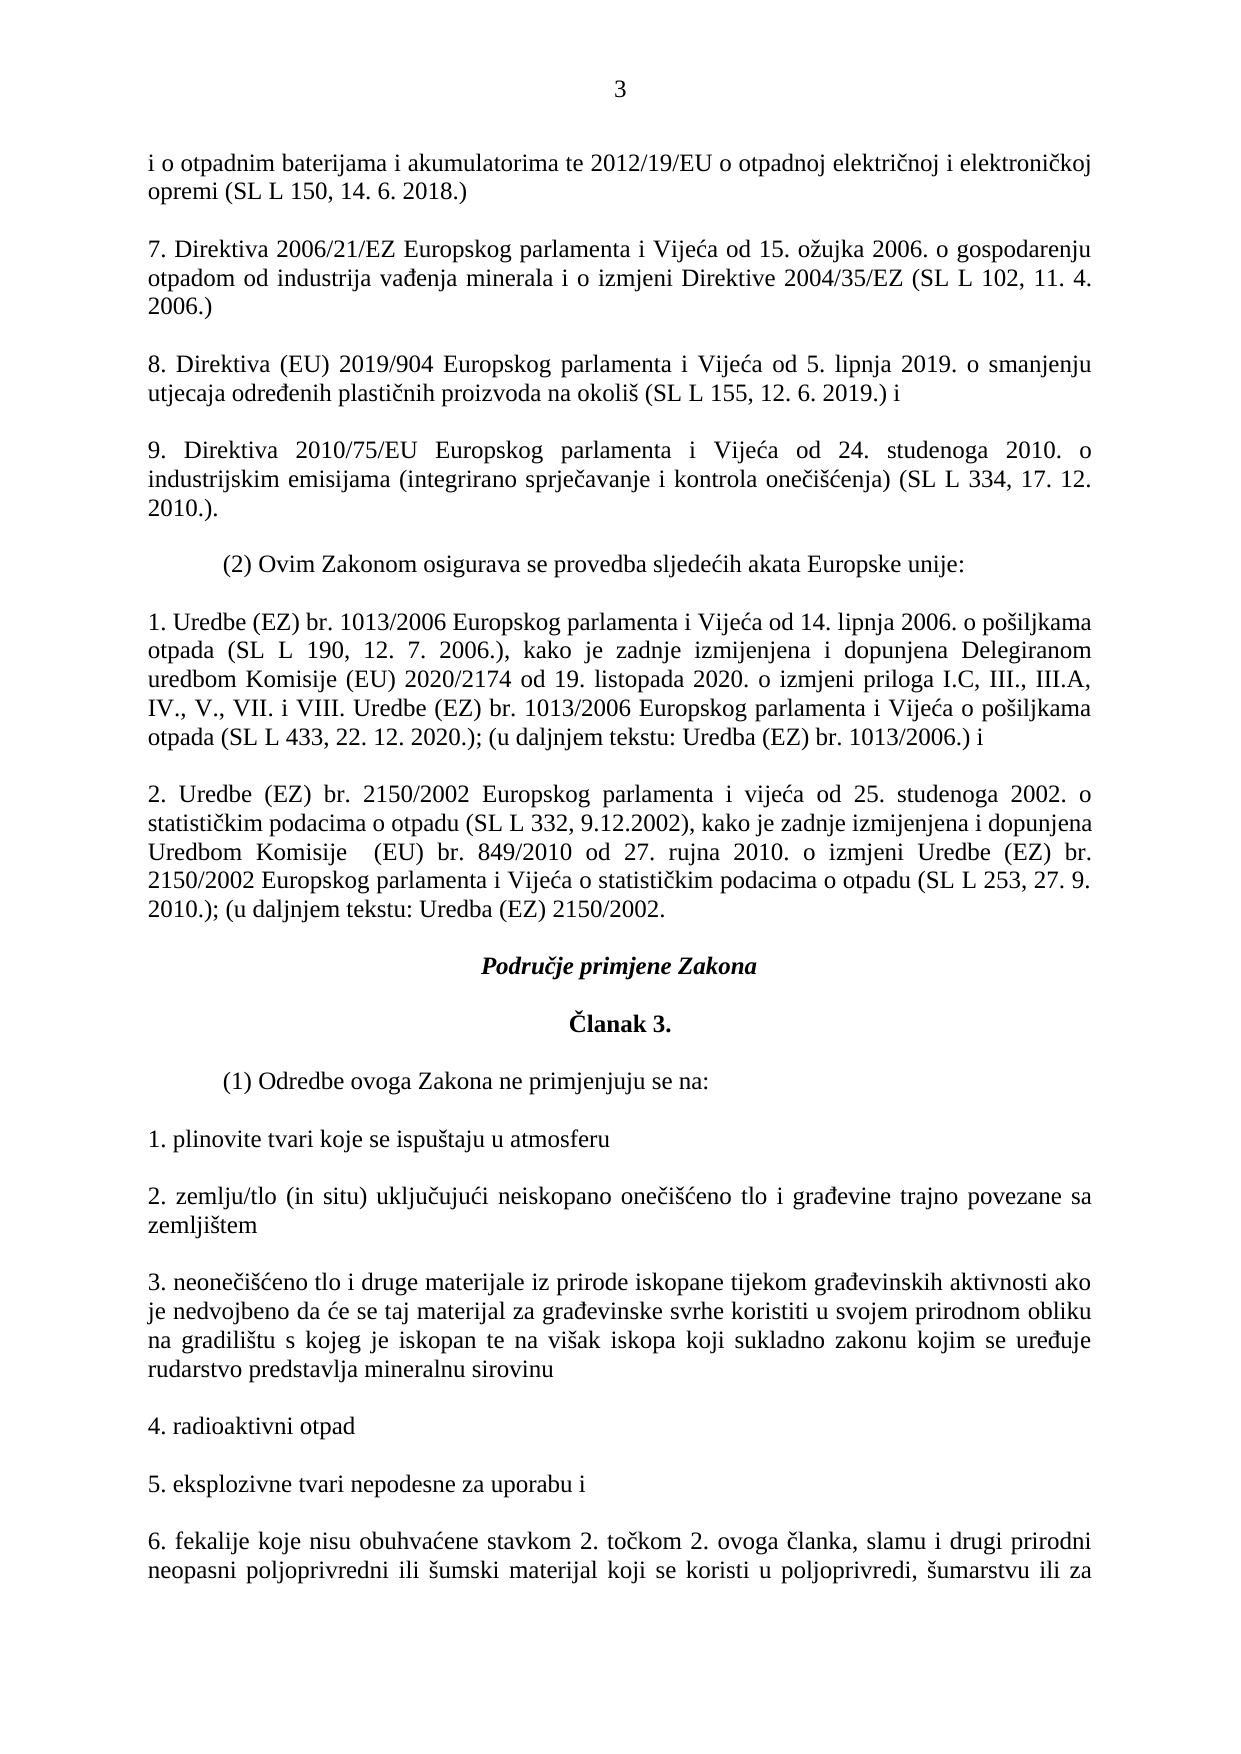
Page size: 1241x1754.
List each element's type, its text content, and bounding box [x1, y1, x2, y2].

text 5. eksplozivne tvari nepodesne za uporabu i [148, 1469, 1093, 1497]
text 7. Direktiva 2006/21/EZ Europskog parlamenta i Vijeća od 15. ožujka 2006. o gospodarenju otpadom od industrija vađenja minerala i o izmjeni Direktive 2004/35/EZ (SL L 102, 11. 4. 2006.) [148, 234, 1093, 320]
text 8. Direktiva (EU) 2019/904 Europskog parlamenta i Vijeća od 5. lipnja 2019. o smanjenju utjecaja određenih plastičnih proizvoda na okoliš (SL L 155, 12. 6. 2019.) i [148, 349, 1093, 406]
text 9. Direktiva 2010/75/EU Europskog parlamenta i Vijeća od 24. studenoga 2010. o industrijskim emisijama (integrirano sprječavanje i kontrola onečišćenja) (SL L 334, 17. 12. 2010.). [148, 435, 1093, 521]
text 2. Uredbe (EZ) br. 2150/2002 Europskog parlamenta i vijeća od 25. studenoga 2002. o statističkim podacima o otpadu (SL L 332, 9.12.2002), kako je zadnje izmijenjena i dopunjena Uredbom Komisije (EU) br. 849/2010 od 27. rujna 2010. o izmjeni Uredbe (EZ) br. 2150/2002 Europskog parlamenta i Vijeća o statističkim podacima o otpadu (SL L 253, 27. 9. 2010.); (u daljnjem tekstu: Uredba (EZ) 2150/2002. [148, 779, 1093, 923]
text (2) Ovim Zakonom osigurava se provedba sljedećih akata Europske unije: [148, 549, 1093, 578]
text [148, 148, 1093, 205]
text 2. zemlju/tlo (in situ) uključujući neiskopano onečišćeno tlo i građevine trajno povezane sa zemljištem [148, 1181, 1093, 1239]
text 3. neonečišćeno tlo i druge materijale iz prirode iskopane tijekom građevinskih aktivnosti ako je nedvojbeno da će se taj materijal za građevinske svrhe koristiti u svojem prirodnom obliku na gradilištu s kojeg je iskopan te na višak iskopa koji sukladno zakonu kojim se uređuje rudarstvo predstavlja mineralnu sirovinu [148, 1267, 1093, 1382]
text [148, 1526, 1093, 1584]
text 1. plinovite tvari koje se ispuštaju u atmosferu [148, 1124, 1093, 1152]
text 4. radioaktivni otpad [148, 1411, 1093, 1440]
text Područje primjene Zakona [148, 951, 1093, 980]
text Članak 3. [148, 1009, 1093, 1037]
text 1. Uredbe (EZ) br. 1013/2006 Europskog parlamenta i Vijeća od 14. lipnja 2006. o pošiljkama otpada (SL L 190, 12. 7. 2006.), kako je zadnje izmijenjena i dopunjena Delegiranom uredbom Komisije (EU) 2020/2174 оd 19. listopada 2020. o izmjeni priloga I.C, III., III.A, IV., V., VII. i VIII. Uredbe (EZ) br. 1013/2006 Europskog parlamenta i Vijeća o pošiljkama otpada (SL L 433, 22. 12. 2020.); (u daljnjem tekstu: Uredba (EZ) br. 1013/2006.) i [148, 607, 1093, 751]
text (1) Odredbe ovoga Zakona ne primjenjuju se na: [148, 1066, 1093, 1095]
